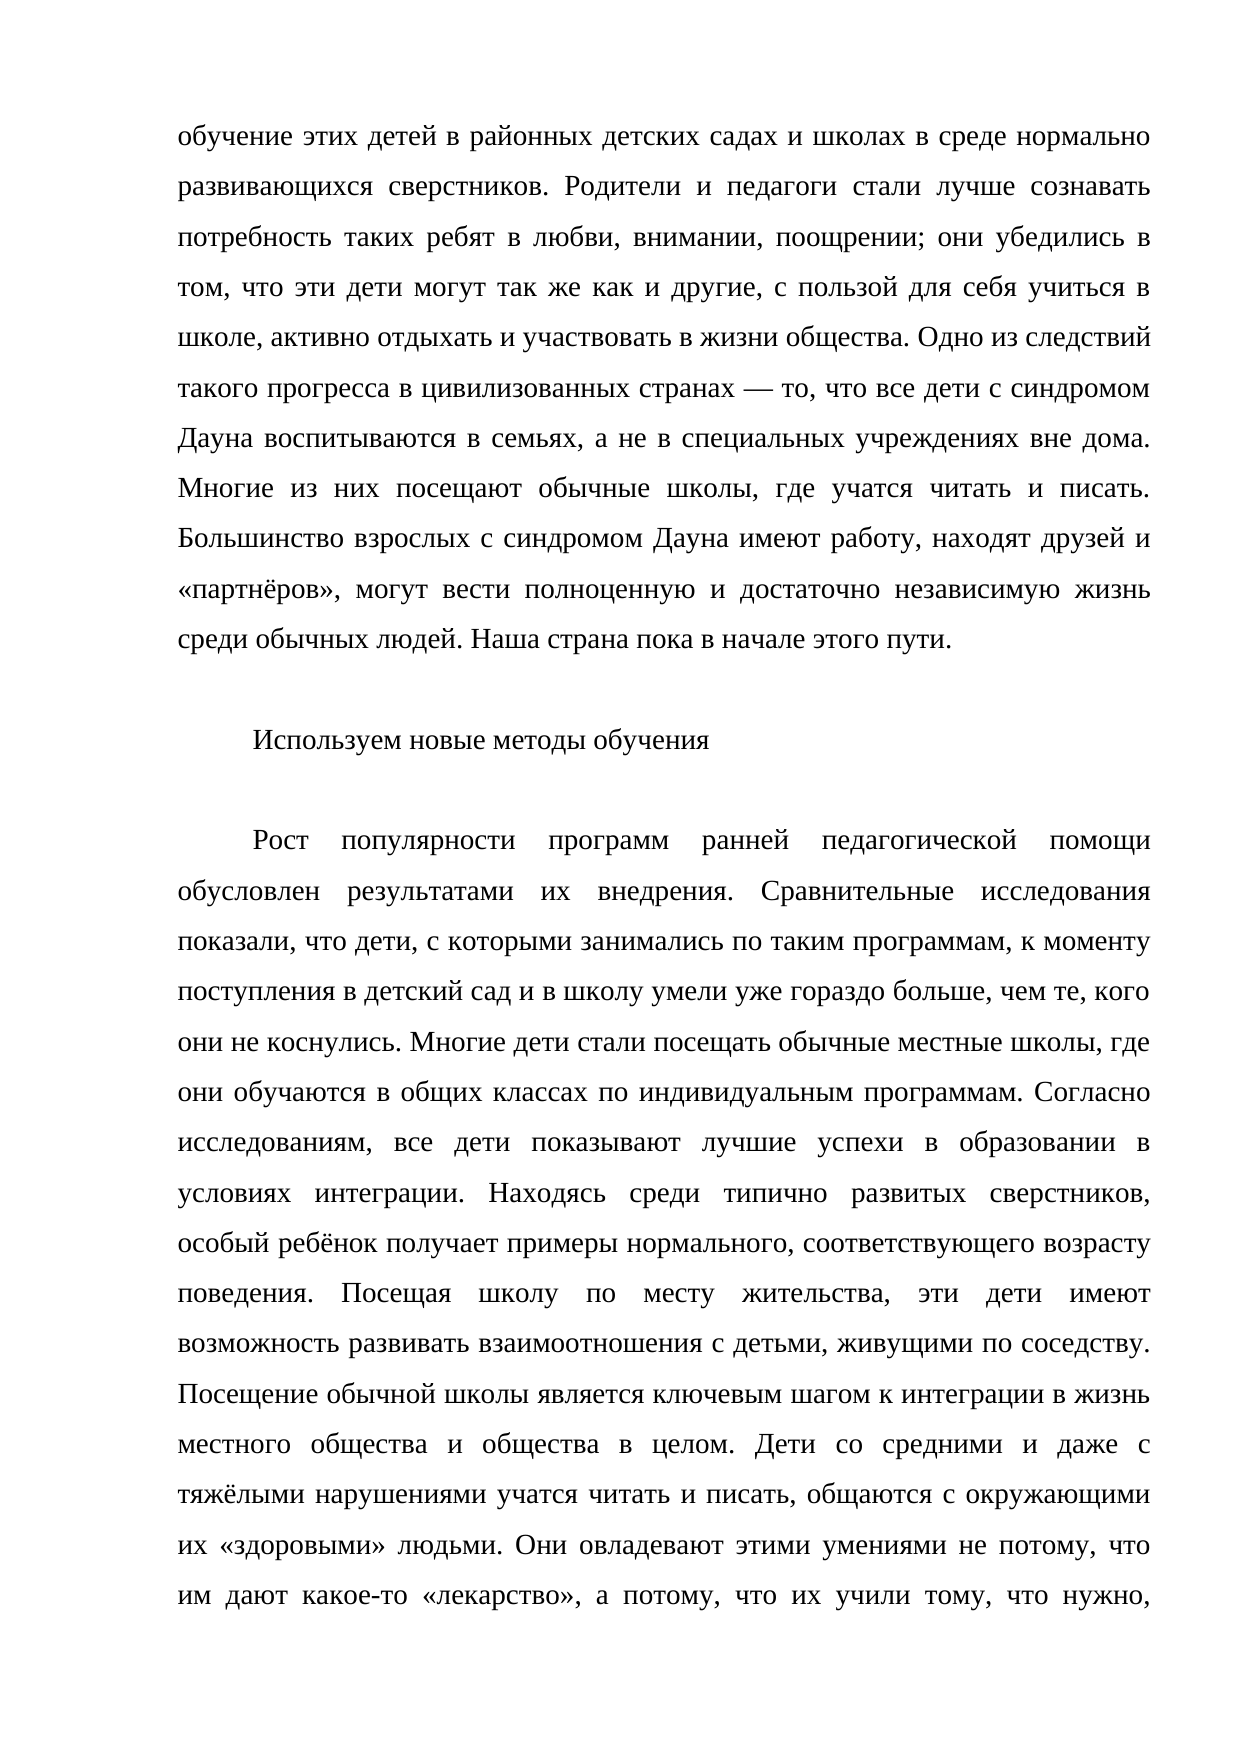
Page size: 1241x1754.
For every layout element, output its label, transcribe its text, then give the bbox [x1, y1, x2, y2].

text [177, 822, 1152, 1611]
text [177, 118, 1152, 655]
text Используем новые методы обучения [177, 722, 1152, 755]
